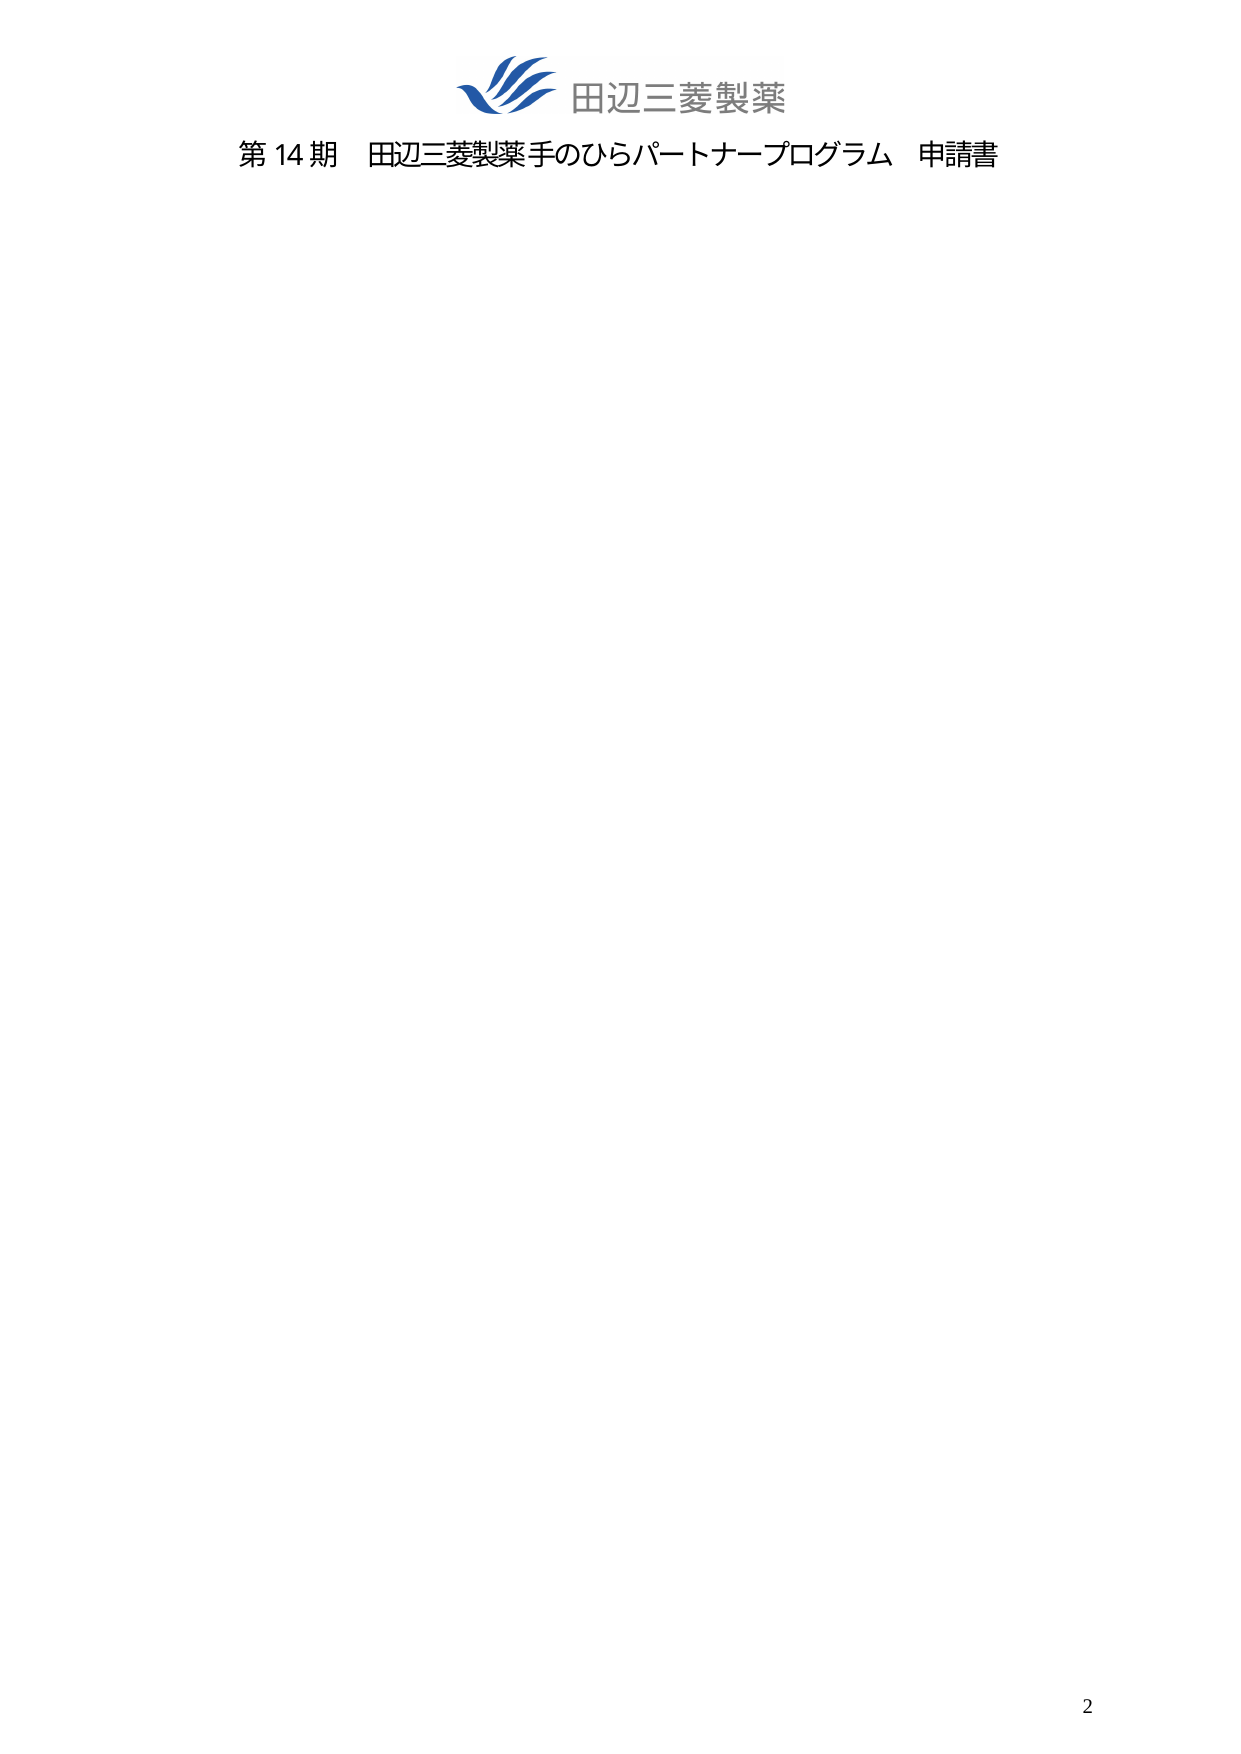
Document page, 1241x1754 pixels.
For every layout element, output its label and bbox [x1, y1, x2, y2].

picture [456, 56, 785, 114]
